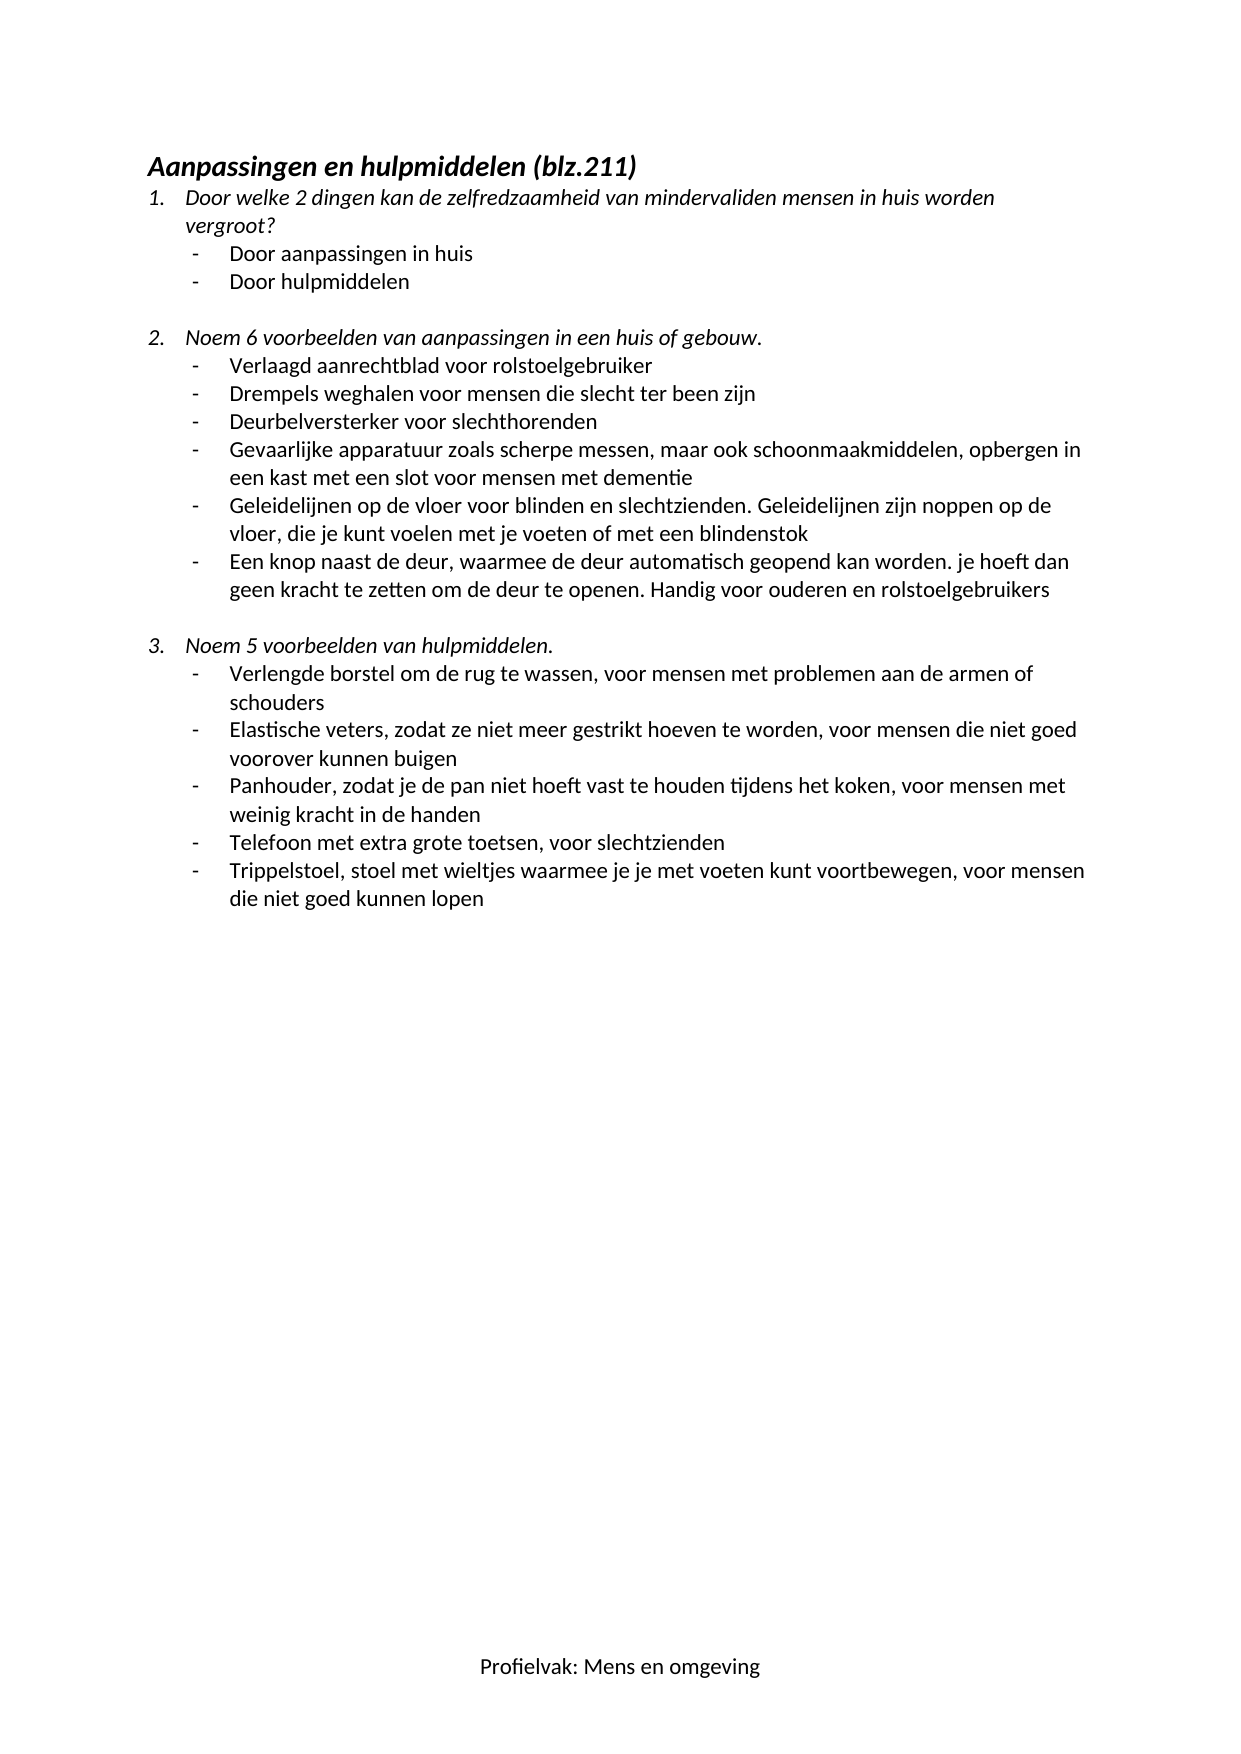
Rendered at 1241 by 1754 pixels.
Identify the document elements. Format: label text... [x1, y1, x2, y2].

text Aanpassingen en hulpmiddelen (blz.211) [148, 148, 1093, 183]
list Gevaarlijke apparatuur zoals scherpe messen, maar ook schoonmaakmiddelen, opbergen in een kast met een slot voor mensen met dementie [192, 435, 1093, 491]
list Elastische veters, zodat ze niet meer gestrikt hoeven te worden, voor mensen die niet goed voorover kunnen buigen [192, 716, 1093, 772]
list Noem 5 voorbeelden van hulpmiddelen. [148, 632, 1093, 659]
list Verlengde borstel om de rug te wassen, voor mensen met problemen aan de armen of schouders [192, 659, 1093, 716]
list Verlaagd aanrechtblad voor rolstoelgebruiker [192, 351, 1093, 379]
list Deurbelversterker voor slechthorenden [192, 407, 1093, 435]
list Panhouder, zodat je de pan niet hoeft vast te houden tijdens het koken, voor mensen met weinig kracht in de handen [192, 772, 1093, 828]
list Trippelstoel, stoel met wieltjes waarmee je je met voeten kunt voortbewegen, voor mensen die niet goed kunnen lopen [192, 856, 1093, 912]
list Door welke 2 dingen kan de zelfredzaamheid van mindervaliden mensen in huis worden vergroot? [148, 183, 1093, 239]
list Door hulpmiddelen [192, 267, 1093, 295]
list Geleidelijnen op de vloer voor blinden en slechtzienden. Geleidelijnen zijn noppen op de vloer, die je kunt voelen met je voeten of met een blindenstok [192, 491, 1093, 547]
list Noem 6 voorbeelden van aanpassingen in een huis of gebouw. [148, 323, 1093, 351]
list Door aanpassingen in huis [192, 239, 1093, 267]
list Telefoon met extra grote toetsen, voor slechtzienden [192, 828, 1093, 856]
list Drempels weghalen voor mensen die slecht ter been zijn [192, 379, 1093, 407]
list Een knop naast de deur, waarmee de deur automatisch geopend kan worden. je hoeft dan geen kracht te zetten om de deur te openen. Handig voor ouderen en rolstoelgebruikers [192, 547, 1093, 603]
